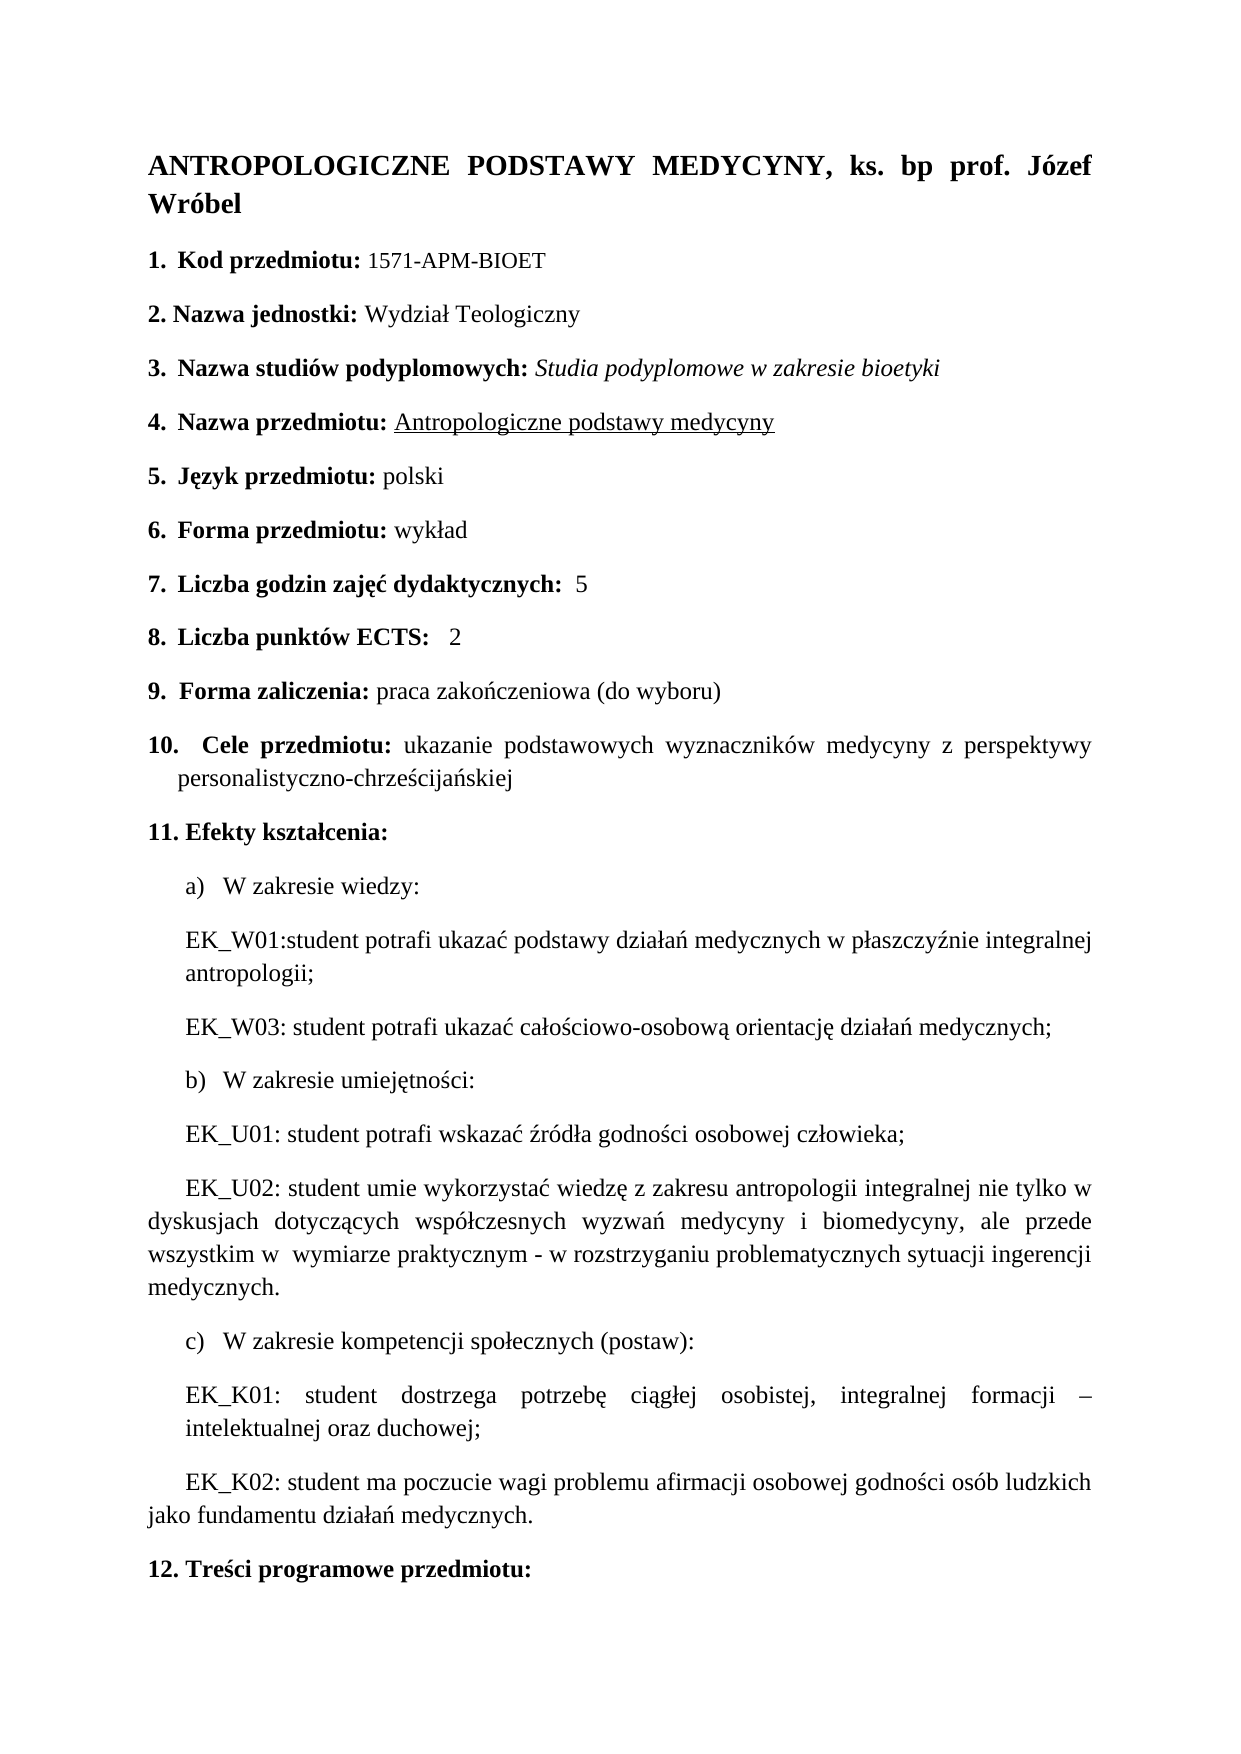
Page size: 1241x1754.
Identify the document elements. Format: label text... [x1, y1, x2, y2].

text ANTROPOLOGICZNE PODSTAWY MEDYCYNY, ks. bp prof. Józef Wróbel [148, 148, 1093, 220]
text 12. Treści programowe przedmiotu: [148, 1554, 1093, 1582]
list EK_K01: student dostrzega potrzebę ciągłej osobistej, integralnej formacji – intelektualnej oraz duchowej; [185, 1380, 1093, 1442]
list EK_U01: student potrafi wskazać źródła godności osobowej człowieka; [185, 1119, 1093, 1148]
list EK_W01:student potrafi ukazać podstawy działań medycznych w płaszczyźnie integralnej antropologii; [185, 925, 1093, 987]
text 4. Nazwa przedmiotu: Antropologiczne podstawy medycyny [148, 407, 1093, 436]
text 11. Efekty kształcenia: [148, 817, 1093, 846]
text 3. Nazwa studiów podyplomowych: Studia podyplomowe w zakresie bioetyki [148, 353, 1093, 382]
list W zakresie kompetencji społecznych (postaw): [185, 1326, 1093, 1355]
text 6. Forma przedmiotu: wykład [148, 515, 1093, 543]
text 9. Forma zaliczenia: praca zakończeniowa (do wyboru) [148, 676, 1093, 705]
text 1. Kod przedmiotu: 1571-APM-BIOET [148, 246, 1093, 274]
text 8. Liczba punktów ECTS: 2 [148, 622, 1093, 651]
list W zakresie wiedzy: [185, 871, 1093, 900]
text 2. Nazwa jednostki: Wydział Teologiczny [148, 299, 1093, 328]
list W zakresie umiejętności: [185, 1066, 1093, 1094]
list EK_W03: student potrafi ukazać całościowo-osobową orientację działań medycznych; [148, 1012, 1093, 1040]
list EK_U02: student umie wykorzystać wiedzę z zakresu antropologii integralnej nie tylko w dyskusjach dotyczących współczesnych wyzwań medycyny i biomedycyny, ale przede wszystkim w wymiarze praktycznym - w rozstrzyganiu problematycznych sytuacji ingerencji medycznych. [148, 1173, 1093, 1301]
list EK_K02: student ma poczucie wagi problemu afirmacji osobowej godności osób ludzkich jako fundamentu działań medycznych. [148, 1467, 1093, 1529]
text 5. Język przedmiotu: polski [148, 461, 1093, 490]
text 10. Cele przedmiotu: ukazanie podstawowych wyznaczników medycyny z perspektywy personalistyczno-chrześcijańskiej [148, 730, 1093, 792]
text 7. Liczba godzin zajęć dydaktycznych: 5 [148, 569, 1093, 597]
